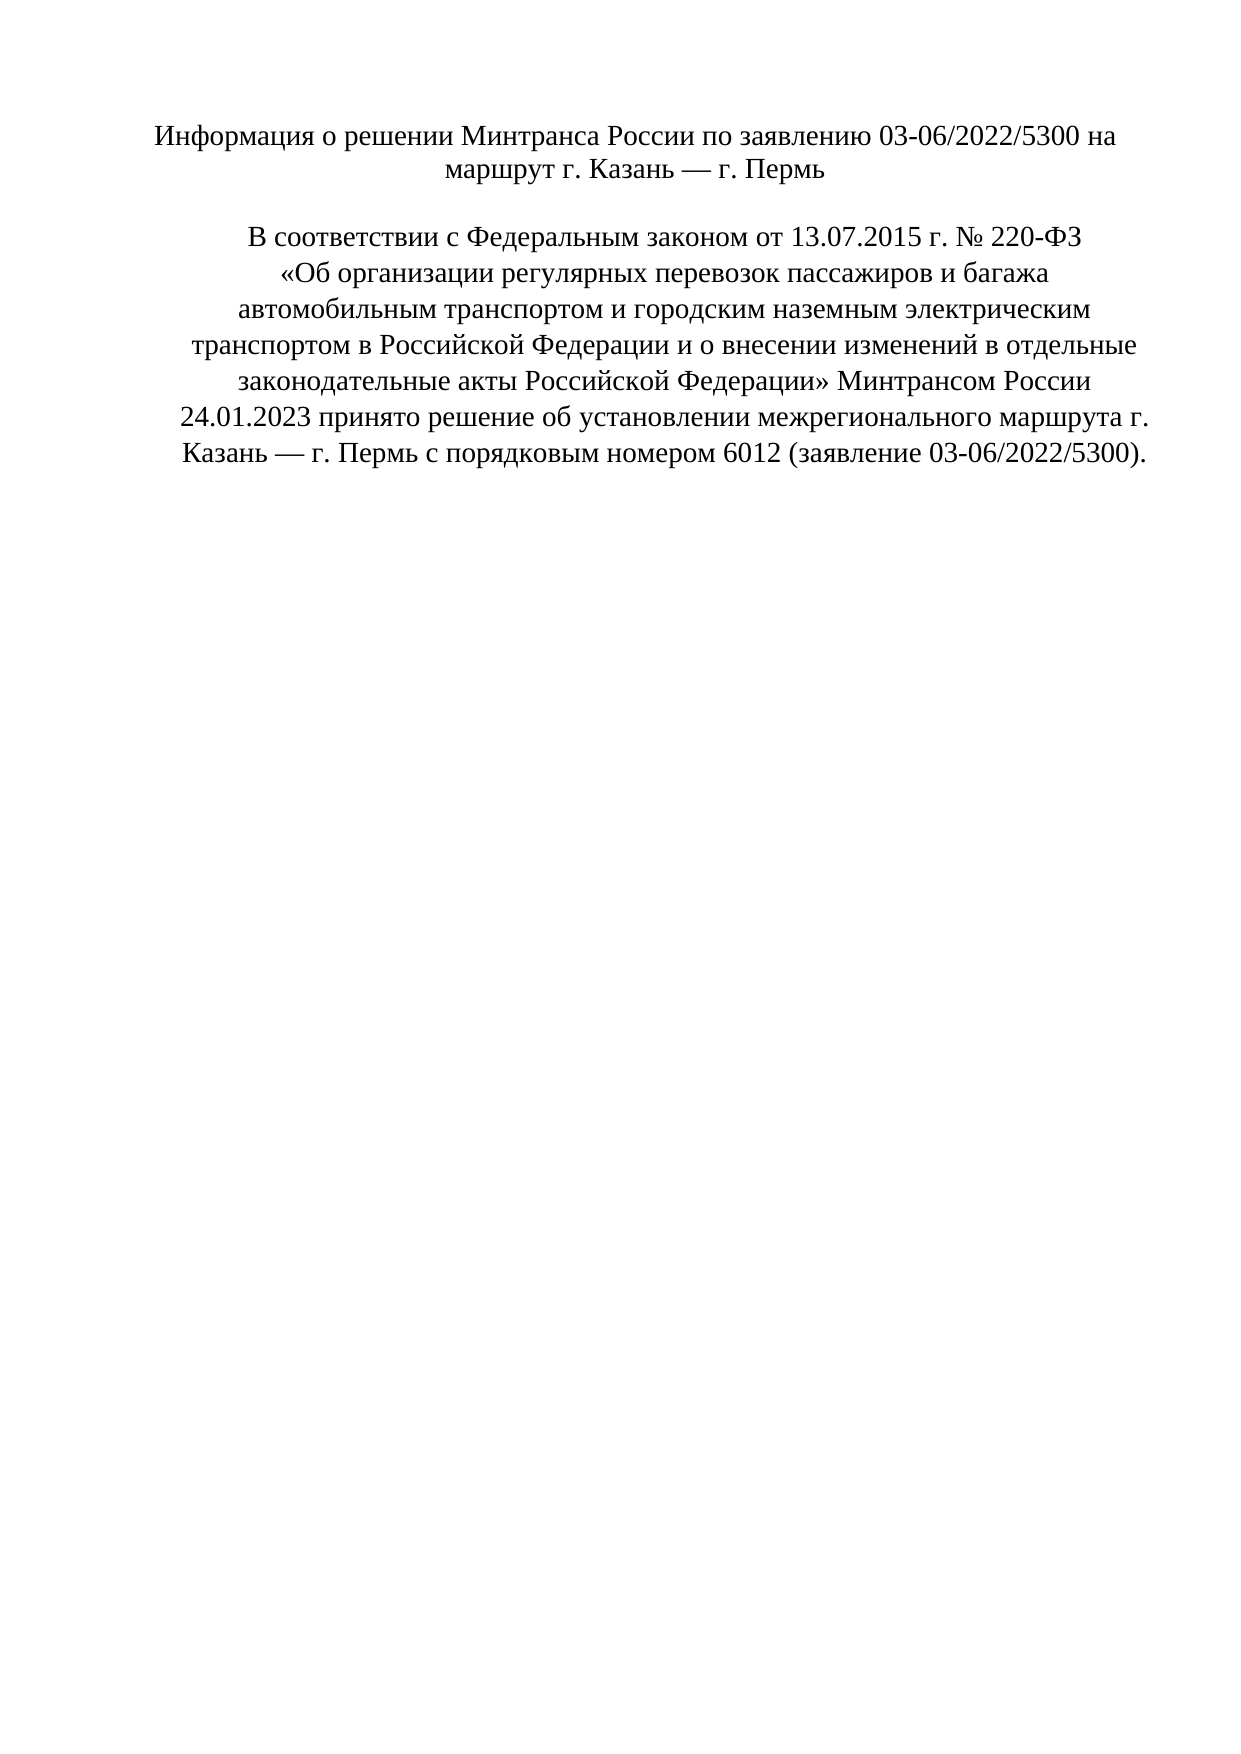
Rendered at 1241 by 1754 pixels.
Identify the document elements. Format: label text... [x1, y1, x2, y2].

text Информация о решении Минтранса России по заявлению 03-06/2022/5300 на маршрут г. Казань — г. Пермь [118, 118, 1152, 185]
text В соответствии с Федеральным законом от 13.07.2015 г. № 220-ФЗ «Об организации регулярных перевозок пассажиров и багажа автомобильным транспортом и городским наземным электрическим транспортом в Российской Федерации и о внесении изменений в отдельные законодательные акты Российской Федерации» Минтрансом России 24.01.2023 принято решение об установлении межрегионального маршрута г. Казань — г. Пермь с порядковым номером 6012 (заявление 03-06/2022/5300). [177, 219, 1152, 469]
